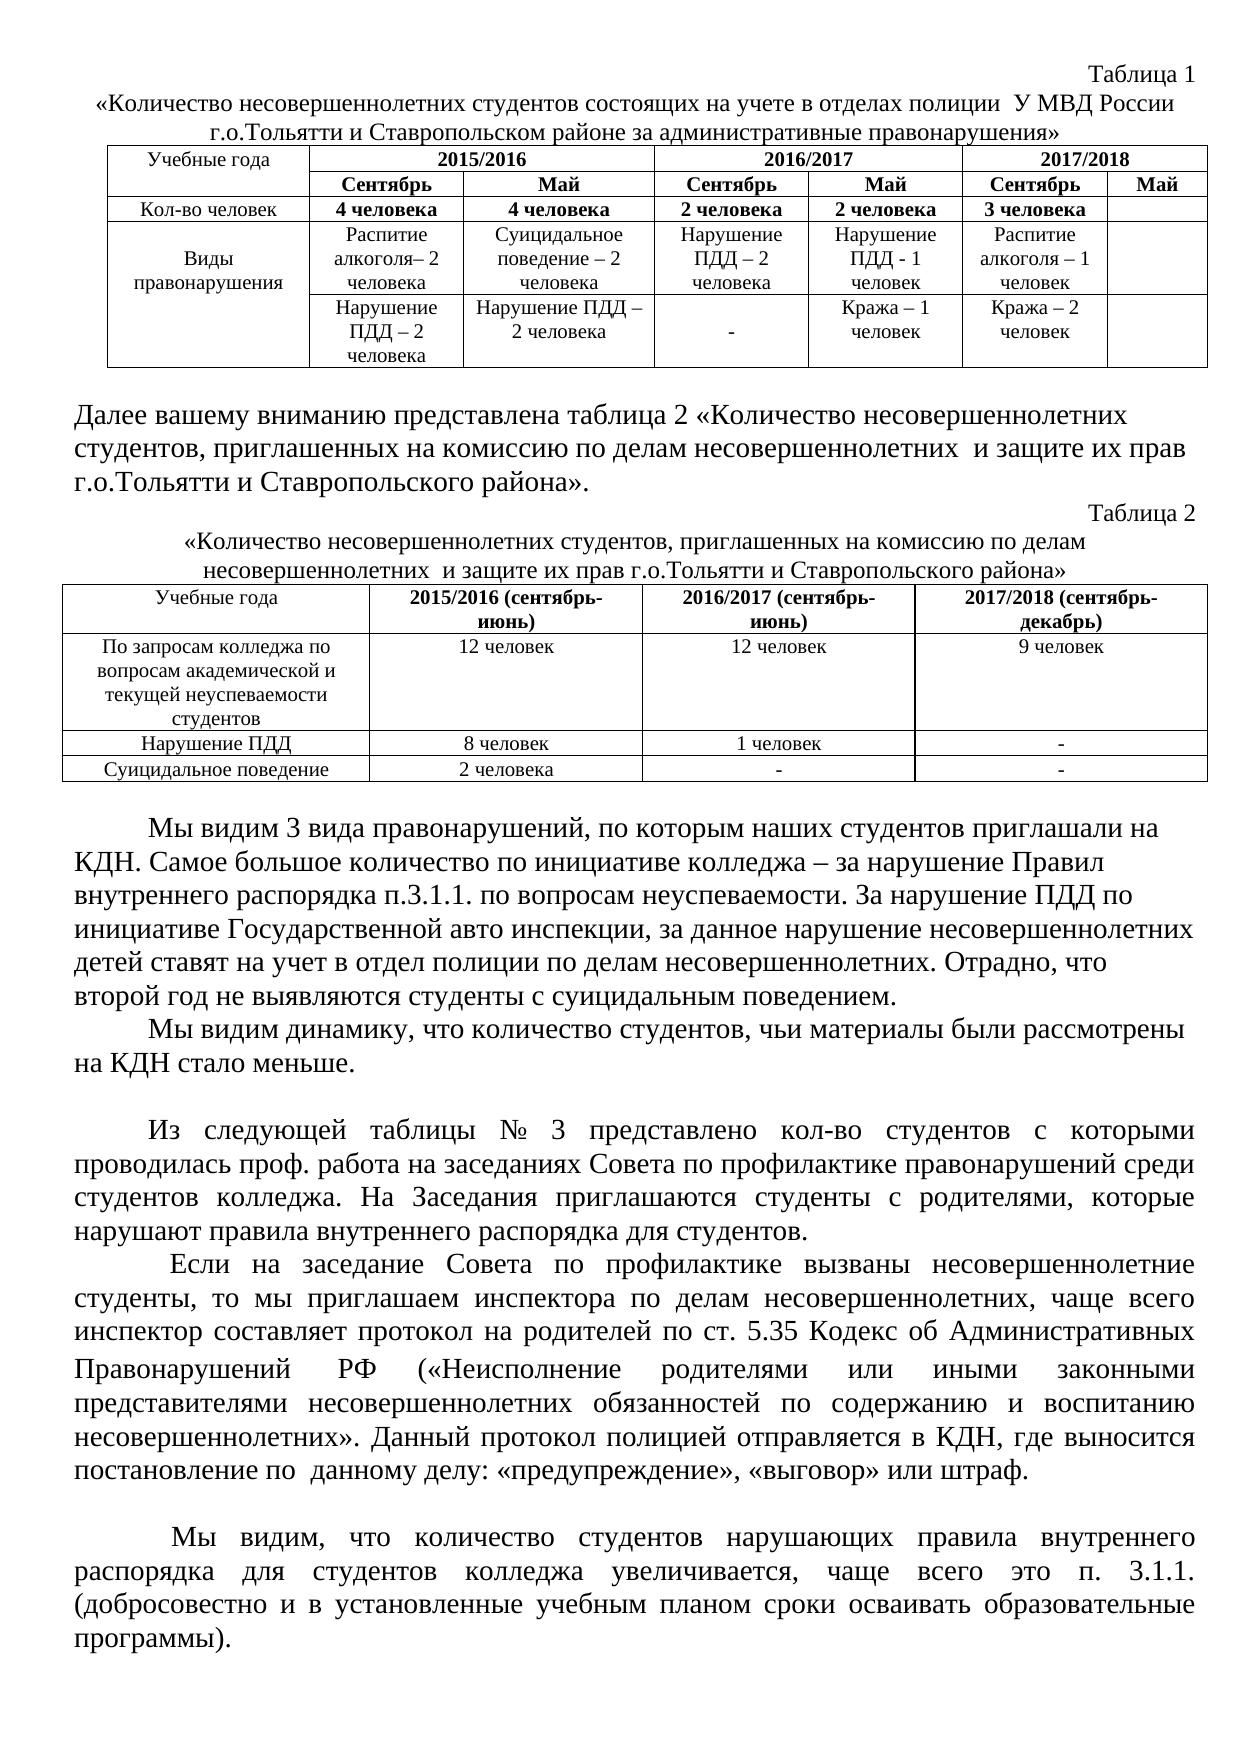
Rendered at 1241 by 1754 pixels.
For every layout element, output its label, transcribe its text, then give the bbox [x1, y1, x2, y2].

table_cell Суицидальное поведение – 2 человека [464, 222, 654, 294]
table_header 2017/2018 (сентябрь-декабрь) [916, 585, 1207, 633]
text Из следующей таблицы № 3 представлено кол-во студентов с которыми проводилась проф. работа на заседаниях Совета по профилактике правонарушений среди студентов колледжа. На Заседания приглашаются студенты с родителями, которые нарушают правила внутреннего распорядка для студентов. [74, 1112, 1196, 1246]
table_cell 3 человека [963, 197, 1107, 221]
table_cell Распитие алкоголя– 2 человека [310, 222, 463, 294]
text Мы видим динамику, что количество студентов, чьи материалы были рассмотрены на КДН стало меньше. [74, 1012, 1196, 1079]
table_cell 2 человека [655, 197, 808, 221]
table_cell Нарушение ПДД – 2 человека [655, 222, 808, 294]
text «Количество несовершеннолетних студентов состоящих на учете в отделах полиции У МВД России г.о.Тольятти и Ставропольском районе за административные правонарушения» [74, 88, 1196, 145]
table_cell Нарушение ПДД [63, 731, 369, 755]
text Таблица 2 [103, 498, 1196, 526]
table_cell Нарушение ПДД – 2 человека [310, 295, 463, 367]
table_header 2017/2018 [963, 146, 1207, 171]
table_cell [1108, 295, 1207, 367]
table_cell [1108, 197, 1207, 221]
table_cell 2 человека [809, 197, 962, 221]
table_cell 1 человек [643, 731, 914, 755]
table_cell - [643, 756, 914, 781]
text Далее вашему вниманию представлена таблица 2 «Количество несовершеннолетних студентов, приглашенных на комиссию по делам несовершеннолетних и защите их прав г.о.Тольятти и Ставропольского района». [74, 397, 1196, 498]
table_header 2015/2016 (сентябрь-июнь) [370, 585, 642, 633]
table_header Учебные года [108, 146, 309, 196]
table_cell - [916, 731, 1207, 755]
table_cell 12 человек [370, 634, 642, 730]
table_header 2015/2016 [310, 146, 654, 171]
table_cell Распитие алкоголя – 1 человек [963, 222, 1107, 294]
table_cell 12 человек [643, 634, 914, 730]
table_cell Май [809, 172, 962, 196]
table_cell Май [464, 172, 654, 196]
table_cell Виды правонарушения [108, 222, 309, 367]
table_cell Сентябрь [655, 172, 808, 196]
text Таблица 1 [74, 59, 1196, 88]
table_header 2016/2017 (сентябрь-июнь) [643, 585, 914, 633]
table_cell Нарушение ПДД - 1 человек [809, 222, 962, 294]
table_cell 8 человек [370, 731, 642, 755]
table_cell 4 человека [310, 197, 463, 221]
table_header 2016/2017 [655, 146, 962, 171]
table_cell Кол-во человек [108, 197, 309, 221]
table_cell 9 человек [916, 634, 1207, 730]
table_cell Сентябрь [310, 172, 463, 196]
table_cell Май [1108, 172, 1207, 196]
table_cell Суицидальное поведение [63, 756, 369, 781]
table_cell Кража – 2 человек [963, 295, 1107, 367]
table_cell [1108, 222, 1207, 294]
table_cell По запросам колледжа по вопросам академической и текущей неуспеваемости студентов [63, 634, 369, 730]
table_cell 2 человека [370, 756, 642, 781]
text «Количество несовершеннолетних студентов, приглашенных на комиссию по делам несовершеннолетних и защите их прав г.о.Тольятти и Ставропольского района» [74, 526, 1196, 584]
table_cell Кража – 1 человек [809, 295, 962, 367]
table_header Учебные года [63, 585, 369, 633]
table_cell - [655, 295, 808, 367]
table_cell Нарушение ПДД – 2 человека [464, 295, 654, 367]
text Мы видим 3 вида правонарушений, по которым наших студентов приглашали на КДН. Самое большое количество по инициативе колледжа – за нарушение Правил внутреннего распорядка п.3.1.1. по вопросам неуспеваемости. За нарушение ПДД по инициативе Государственной авто инспекции, за данное нарушение несовершеннолетних детей ставят на учет в отдел полиции по делам несовершеннолетних. Отрадно, что второй год не выявляются студенты с суицидальным поведением. [74, 810, 1196, 1012]
text Мы видим, что количество студентов нарушающих правила внутреннего распорядка для студентов колледжа увеличивается, чаще всего это п. 3.1.1. (добросовестно и в установленные учебным планом сроки осваивать образовательные программы). [74, 1519, 1196, 1654]
table_cell Сентябрь [963, 172, 1107, 196]
table_cell - [916, 756, 1207, 781]
table_cell 4 человека [464, 197, 654, 221]
text Если на заседание Совета по профилактике вызваны несовершеннолетние студенты, то мы приглашаем инспектора по делам несовершеннолетних, чаще всего инспектор составляет протокол на родителей по ст. 5.35 Кодекс об Административных Правонарушений РФ («Неисполнение родителями или иными законными представителями несовершеннолетних обязанностей по содержанию и воспитанию несовершеннолетних». Данный протокол полицией отправляется в КДН, где выносится постановление по данному делу: «предупреждение», «выговор» или штраф. [74, 1246, 1196, 1486]
